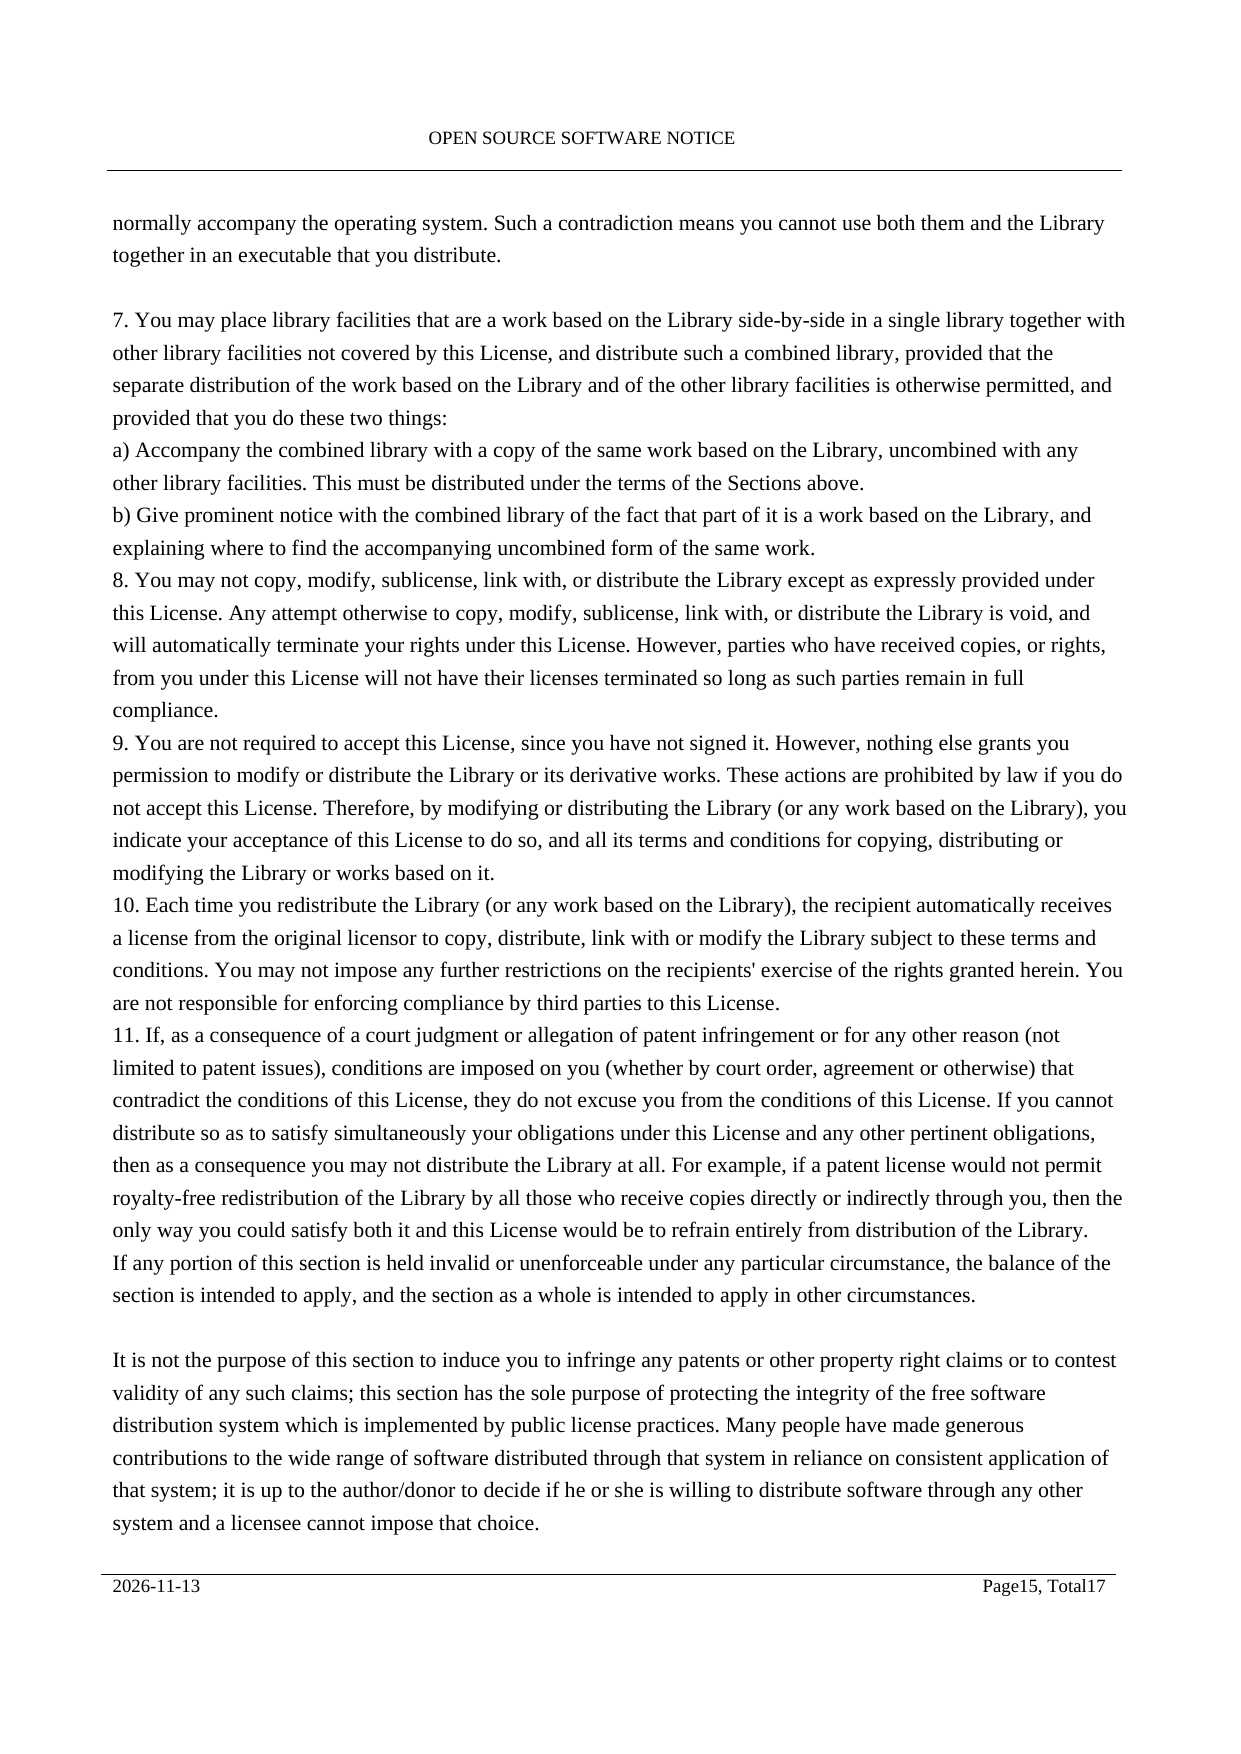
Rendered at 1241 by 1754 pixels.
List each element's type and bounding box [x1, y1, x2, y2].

text [112, 206, 1128, 1539]
